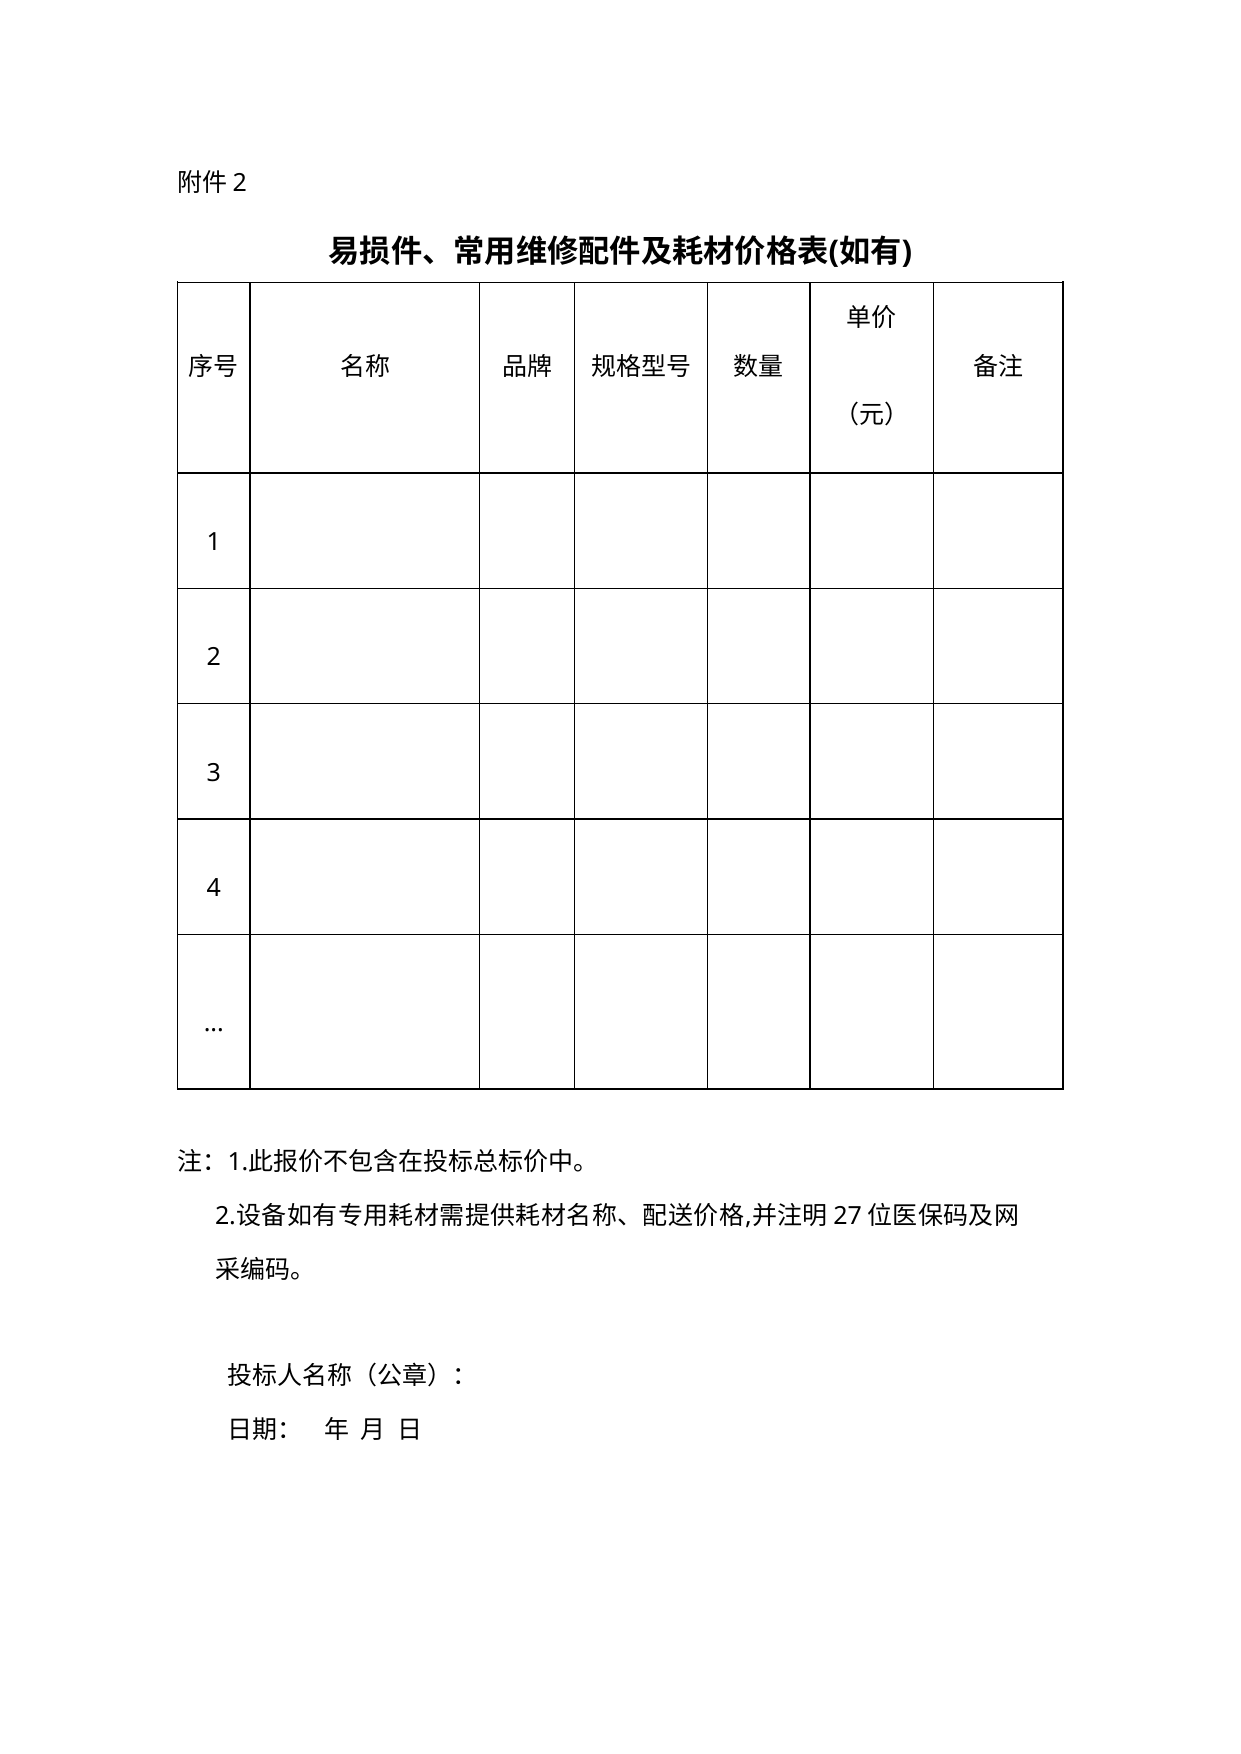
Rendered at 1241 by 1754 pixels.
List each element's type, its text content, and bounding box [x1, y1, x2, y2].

table_header 序号 [178, 283, 249, 472]
table_cell [480, 474, 574, 588]
text 附件2 [177, 162, 1019, 198]
table_cell [811, 935, 933, 1088]
table_cell ... [178, 935, 249, 1088]
table_cell [251, 704, 479, 818]
table_cell [708, 820, 809, 934]
table_cell [480, 704, 574, 818]
table_cell [575, 820, 707, 934]
table_cell 3 [178, 704, 249, 818]
table_cell [251, 474, 479, 588]
table_cell [811, 474, 933, 588]
table_header 备注 [934, 283, 1062, 472]
table_cell [934, 820, 1062, 934]
text 易损件、常用维修配件及耗材价格表(如有) [177, 216, 1063, 281]
table_cell [934, 474, 1062, 588]
table_cell [575, 474, 707, 588]
text 注：1.此报价不包含在投标总标价中。 [177, 1141, 1019, 1177]
table_cell [811, 589, 933, 703]
table_cell 2 [178, 589, 249, 703]
table_cell [480, 589, 574, 703]
table_cell [480, 935, 574, 1088]
text 投标人名称（公章）： [177, 1355, 1019, 1391]
table_cell 4 [178, 820, 249, 934]
table_cell [708, 935, 809, 1088]
table_cell [811, 820, 933, 934]
list 2.设备如有专用耗材需提供耗材名称、配送价格,并注明27位医保码及网采编码。 [215, 1195, 1019, 1286]
table_cell [480, 820, 574, 934]
table_cell [251, 820, 479, 934]
table_cell [708, 589, 809, 703]
table_cell [251, 935, 479, 1088]
table_cell [811, 704, 933, 818]
table_cell [934, 704, 1062, 818]
table_header 名称 [251, 283, 479, 472]
table_cell 1 [178, 474, 249, 588]
table_header 单价（元） [811, 283, 933, 472]
table_cell [251, 589, 479, 703]
table_cell [575, 935, 707, 1088]
table_cell [575, 589, 707, 703]
table_header 品牌 [480, 283, 574, 472]
table_header 规格型号 [575, 283, 707, 472]
table_cell [708, 704, 809, 818]
text 日期： 年 月 日 [177, 1409, 1019, 1446]
table_cell [934, 589, 1062, 703]
table_cell [708, 474, 809, 588]
table_header 数量 [708, 283, 809, 472]
table_cell [575, 704, 707, 818]
table_cell [934, 935, 1062, 1088]
